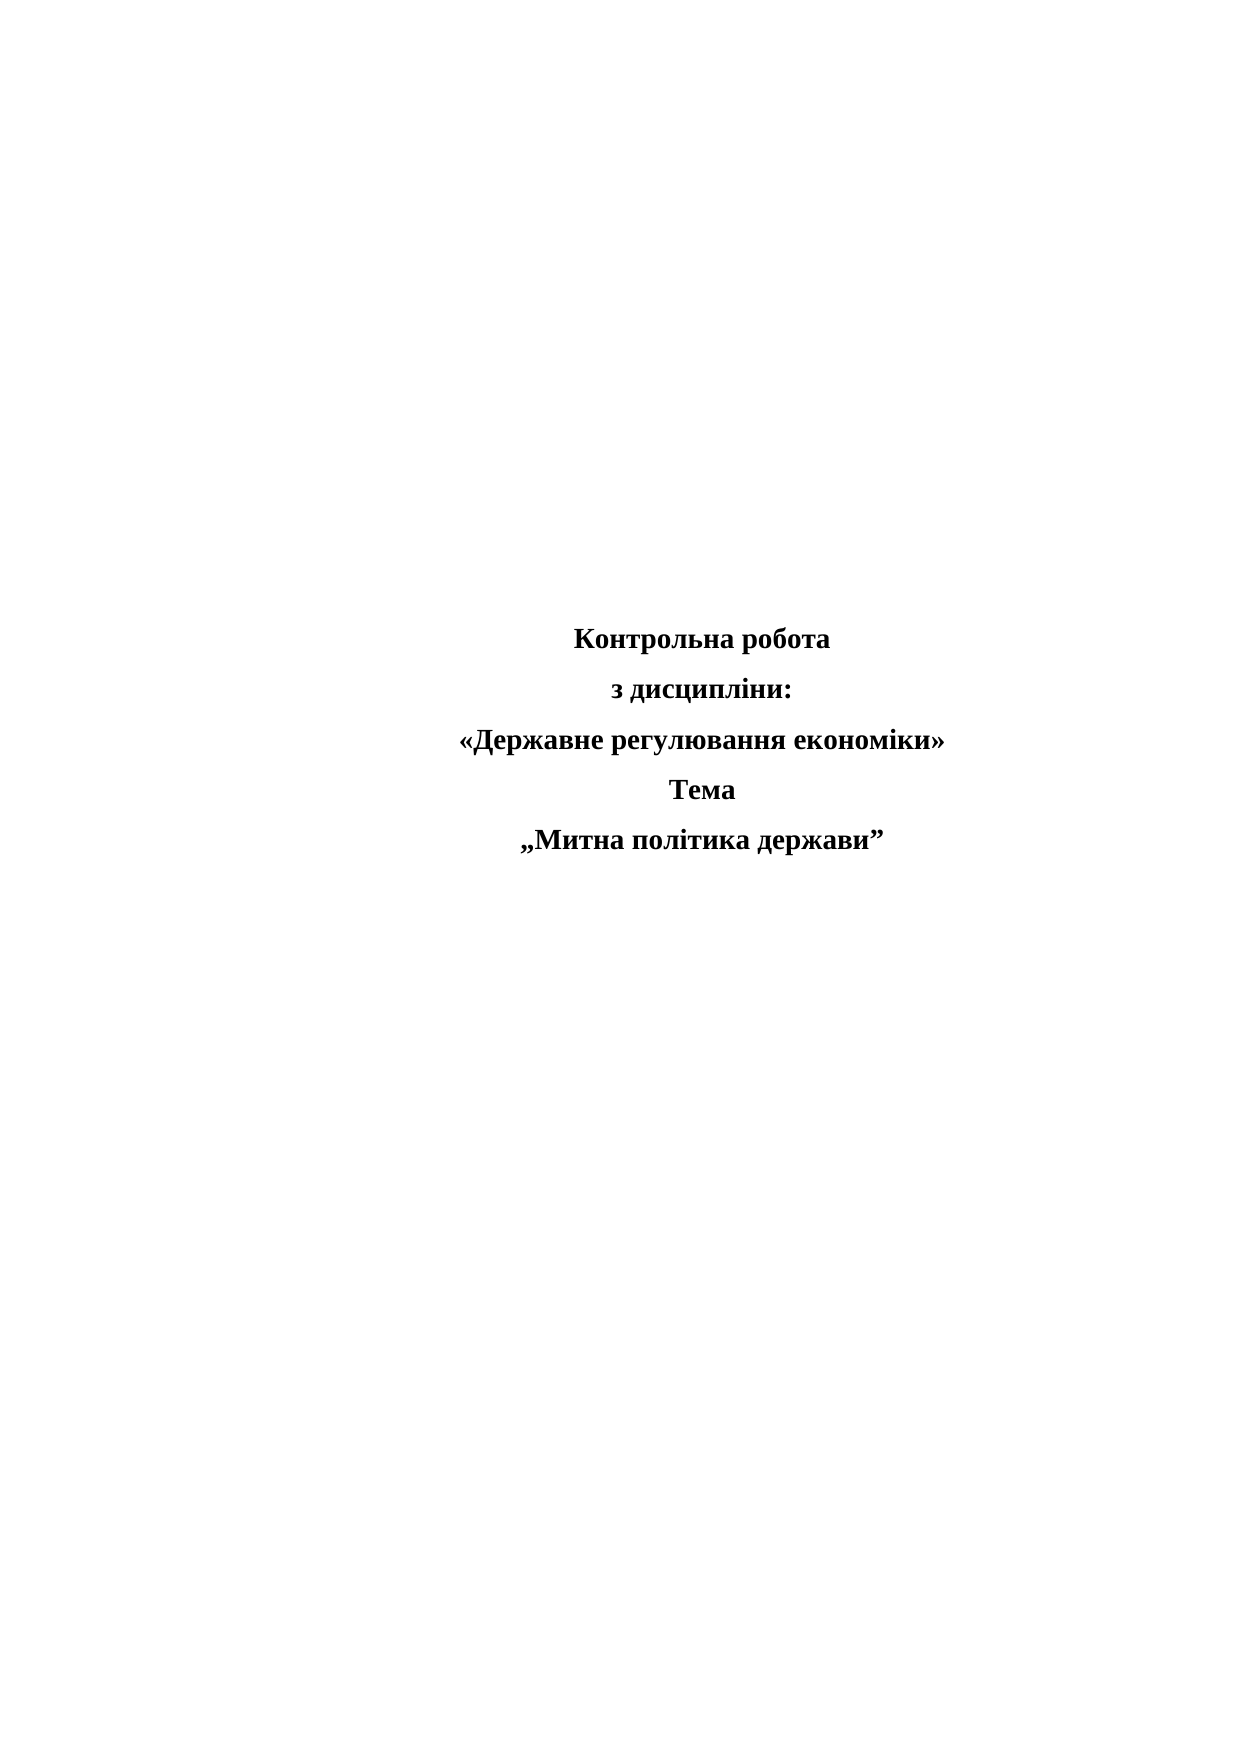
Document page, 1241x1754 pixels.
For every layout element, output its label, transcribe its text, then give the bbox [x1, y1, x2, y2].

text „Митна політика держави” [177, 822, 1152, 856]
text з дисципліни: [177, 672, 1152, 705]
text Тема [177, 772, 1152, 806]
subtitle Контрольна робота [177, 621, 1152, 655]
text «Державне регулювання економіки» [177, 722, 1152, 755]
